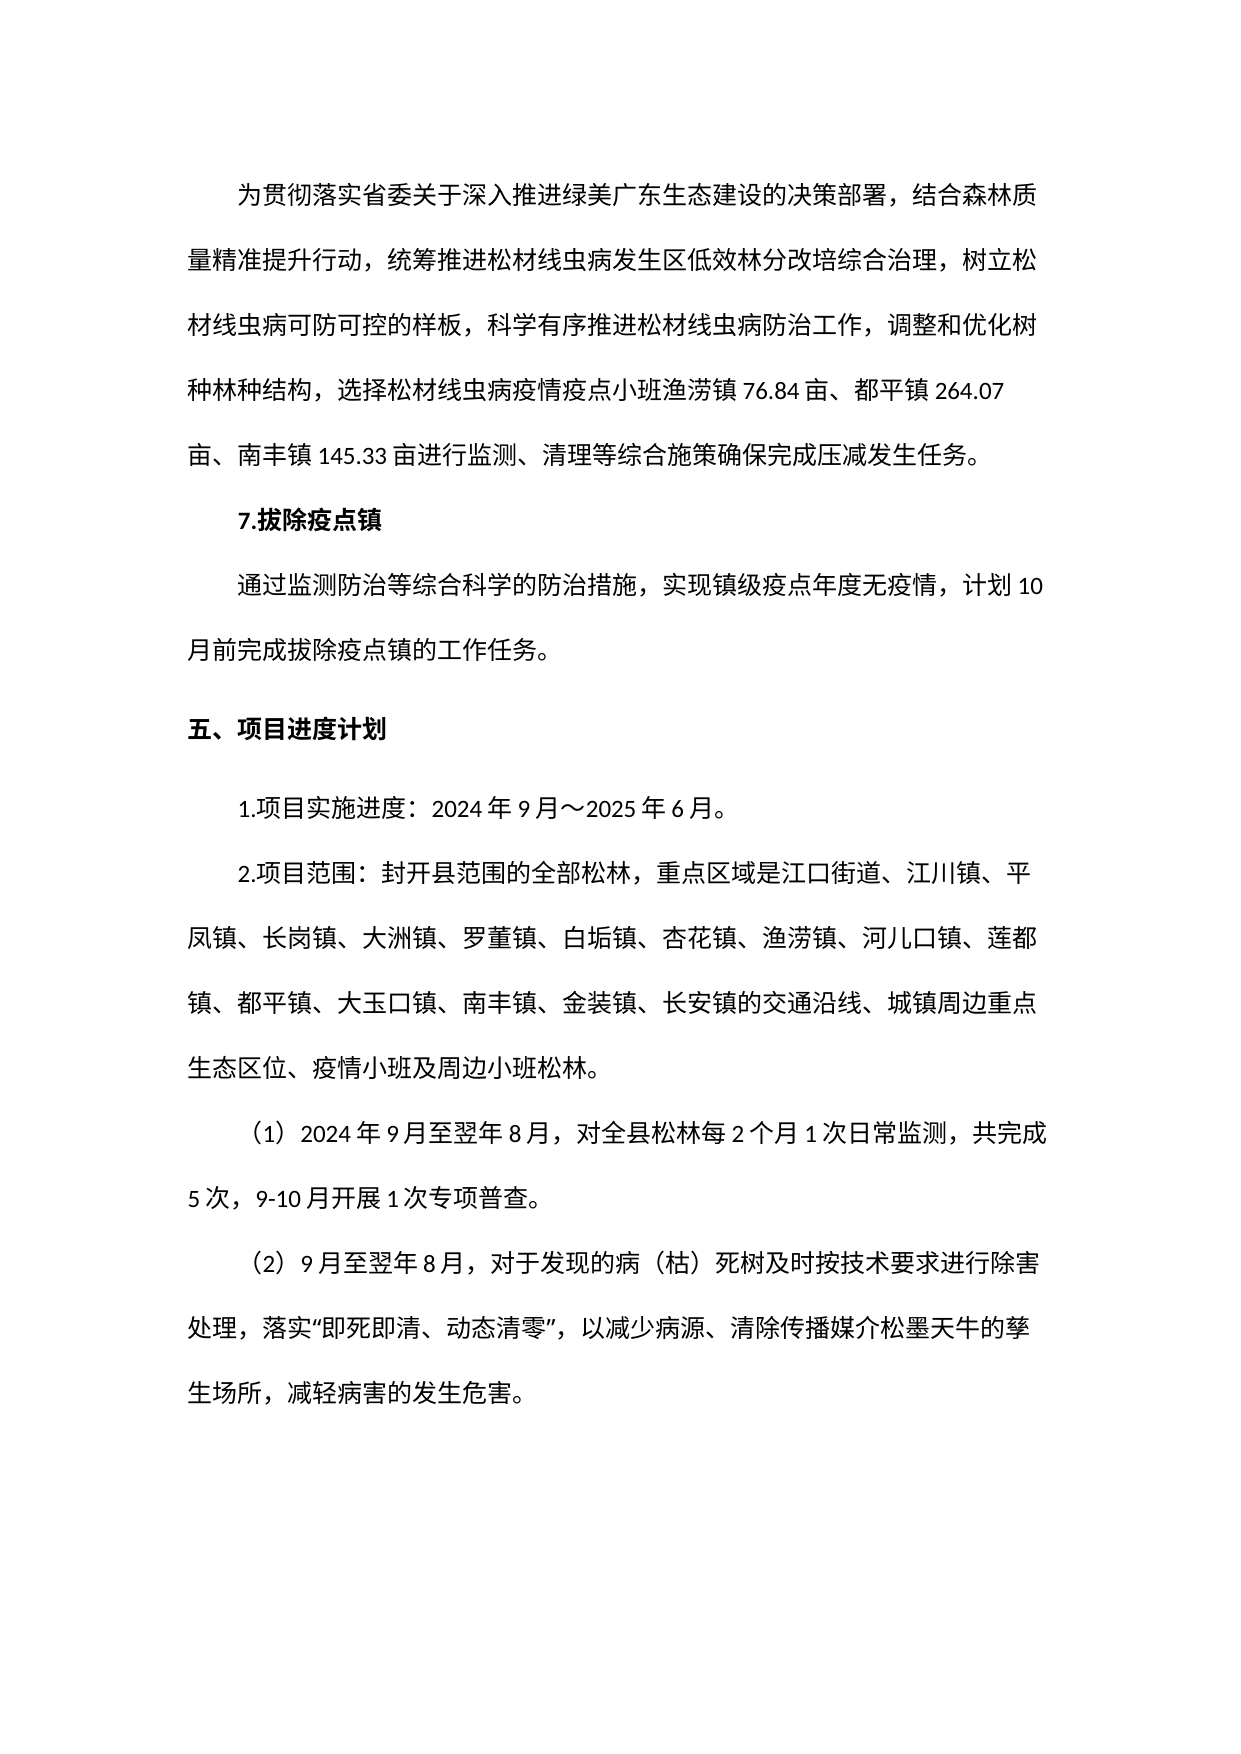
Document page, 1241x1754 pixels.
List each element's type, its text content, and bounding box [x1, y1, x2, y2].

text 7.拔除疫点镇 [187, 487, 1053, 552]
text 为贯彻落实省委关于深入推进绿美广东生态建设的决策部署，结合森林质量精准提升行动，统筹推进松材线虫病发生区低效林分改培综合治理，树立松材线虫病可防可控的样板，科学有序推进松材线虫病防治工作，调整和优化树种林种结构，选择松材线虫病疫情疫点小班渔涝镇76.84亩、都平镇264.07亩、南丰镇145.33亩进行监测、清理等综合施策确保完成压减发生任务。 [187, 162, 1053, 487]
text （1）2024年9月至翌年8月，对全县松林每2个月1次日常监测，共完成5次，9-10月开展1次专项普查。 [187, 1100, 1053, 1230]
text 通过监测防治等综合科学的防治措施，实现镇级疫点年度无疫情，计划10月前完成拔除疫点镇的工作任务。 [187, 552, 1053, 682]
text 1.项目实施进度：2024年9 月～2025年6月。 [187, 775, 1053, 840]
text 2.项目范围：封开县范围的全部松林，重点区域是江口街道、江川镇、平凤镇、长岗镇、大洲镇、罗董镇、白垢镇、杏花镇、渔涝镇、河儿口镇、莲都镇、都平镇、大玉口镇、南丰镇、金装镇、长安镇的交通沿线、城镇周边重点生态区位、疫情小班及周边小班松林。 [187, 840, 1053, 1100]
text 五、项目进度计划 [187, 696, 1053, 761]
text （2）9月至翌年8月，对于发现的病（枯）死树及时按技术要求进行除害处理，落实“即死即清、动态清零”，以减少病源、清除传播媒介松墨天牛的孳生场所，减轻病害的发生危害。 [187, 1230, 1053, 1425]
